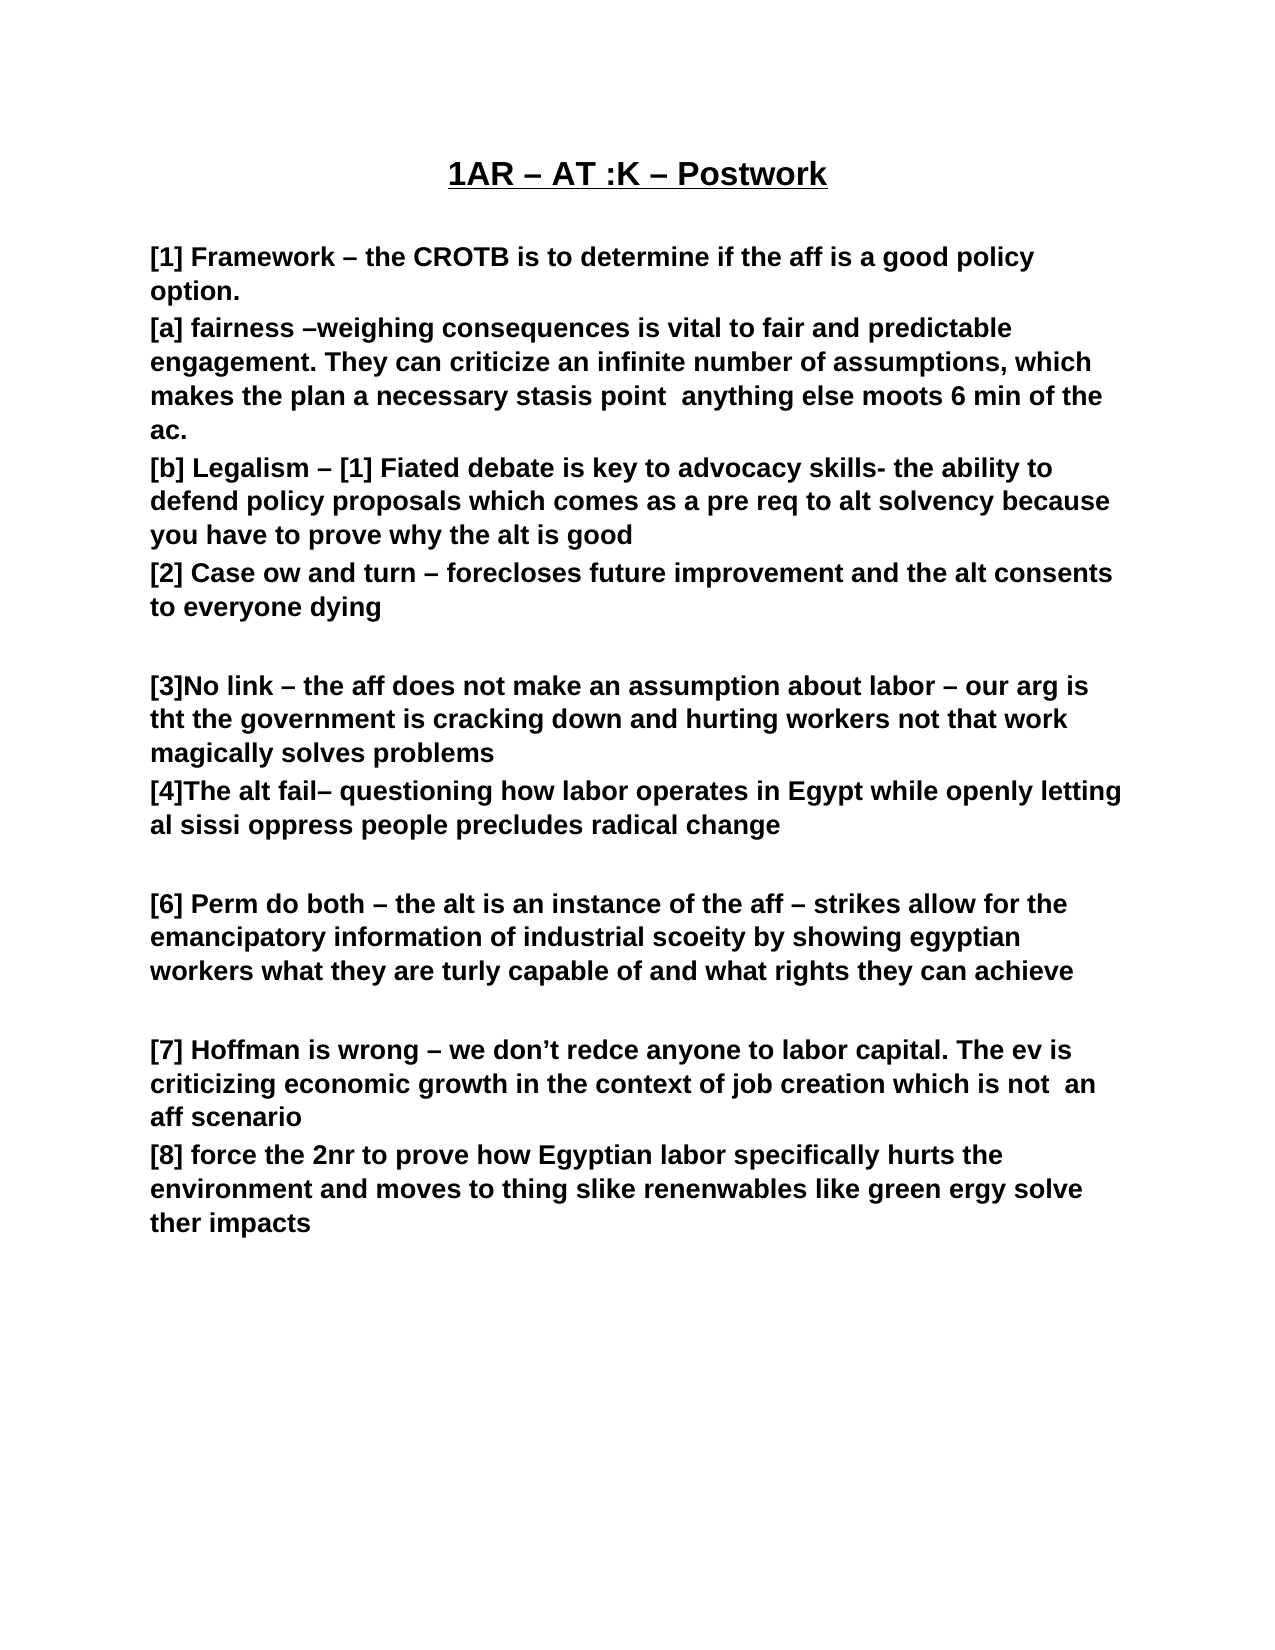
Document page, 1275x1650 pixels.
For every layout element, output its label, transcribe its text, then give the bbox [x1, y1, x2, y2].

subtitle [2] Case ow and turn – forecloses future improvement and the alt consents to everyone dying [150, 557, 1125, 622]
subtitle [a] fairness –weighing consequences is vital to fair and predictable engagement. They can criticize an infinite number of assumptions, which makes the plan a necessary stasis point anything else moots 6 min of the ac. [150, 312, 1125, 445]
subtitle [1] Framework – the CROTB is to determine if the aff is a good policy option. [150, 241, 1125, 306]
subtitle [4]The alt fail– questioning how labor operates in Egypt while openly letting al sissi oppress people precludes radical change [150, 775, 1125, 840]
subtitle [b] Legalism – [1] Fiated debate is key to advocacy skills- the ability to defend policy proposals which comes as a pre req to alt solvency because you have to prove why the alt is good [150, 452, 1125, 550]
subtitle 1AR – AT :K – Postwork [150, 154, 1125, 193]
subtitle [6] Perm do both – the alt is an instance of the aff – strikes allow for the emancipatory information of industrial scoeity by showing egyptian workers what they are turly capable of and what rights they can achieve [150, 888, 1125, 986]
subtitle [3]No link – the aff does not make an assumption about labor – our arg is tht the government is cracking down and hurting workers not that work magically solves problems [150, 669, 1125, 768]
subtitle [8] force the 2nr to prove how Egyptian labor specifically hurts the environment and moves to thing slike renenwables like green ergy solve ther impacts [150, 1139, 1125, 1238]
subtitle [7] Hoffman is wrong – we don’t redce anyone to labor capital. The ev is criticizing economic growth in the context of job creation which is not an aff scenario [150, 1034, 1125, 1133]
